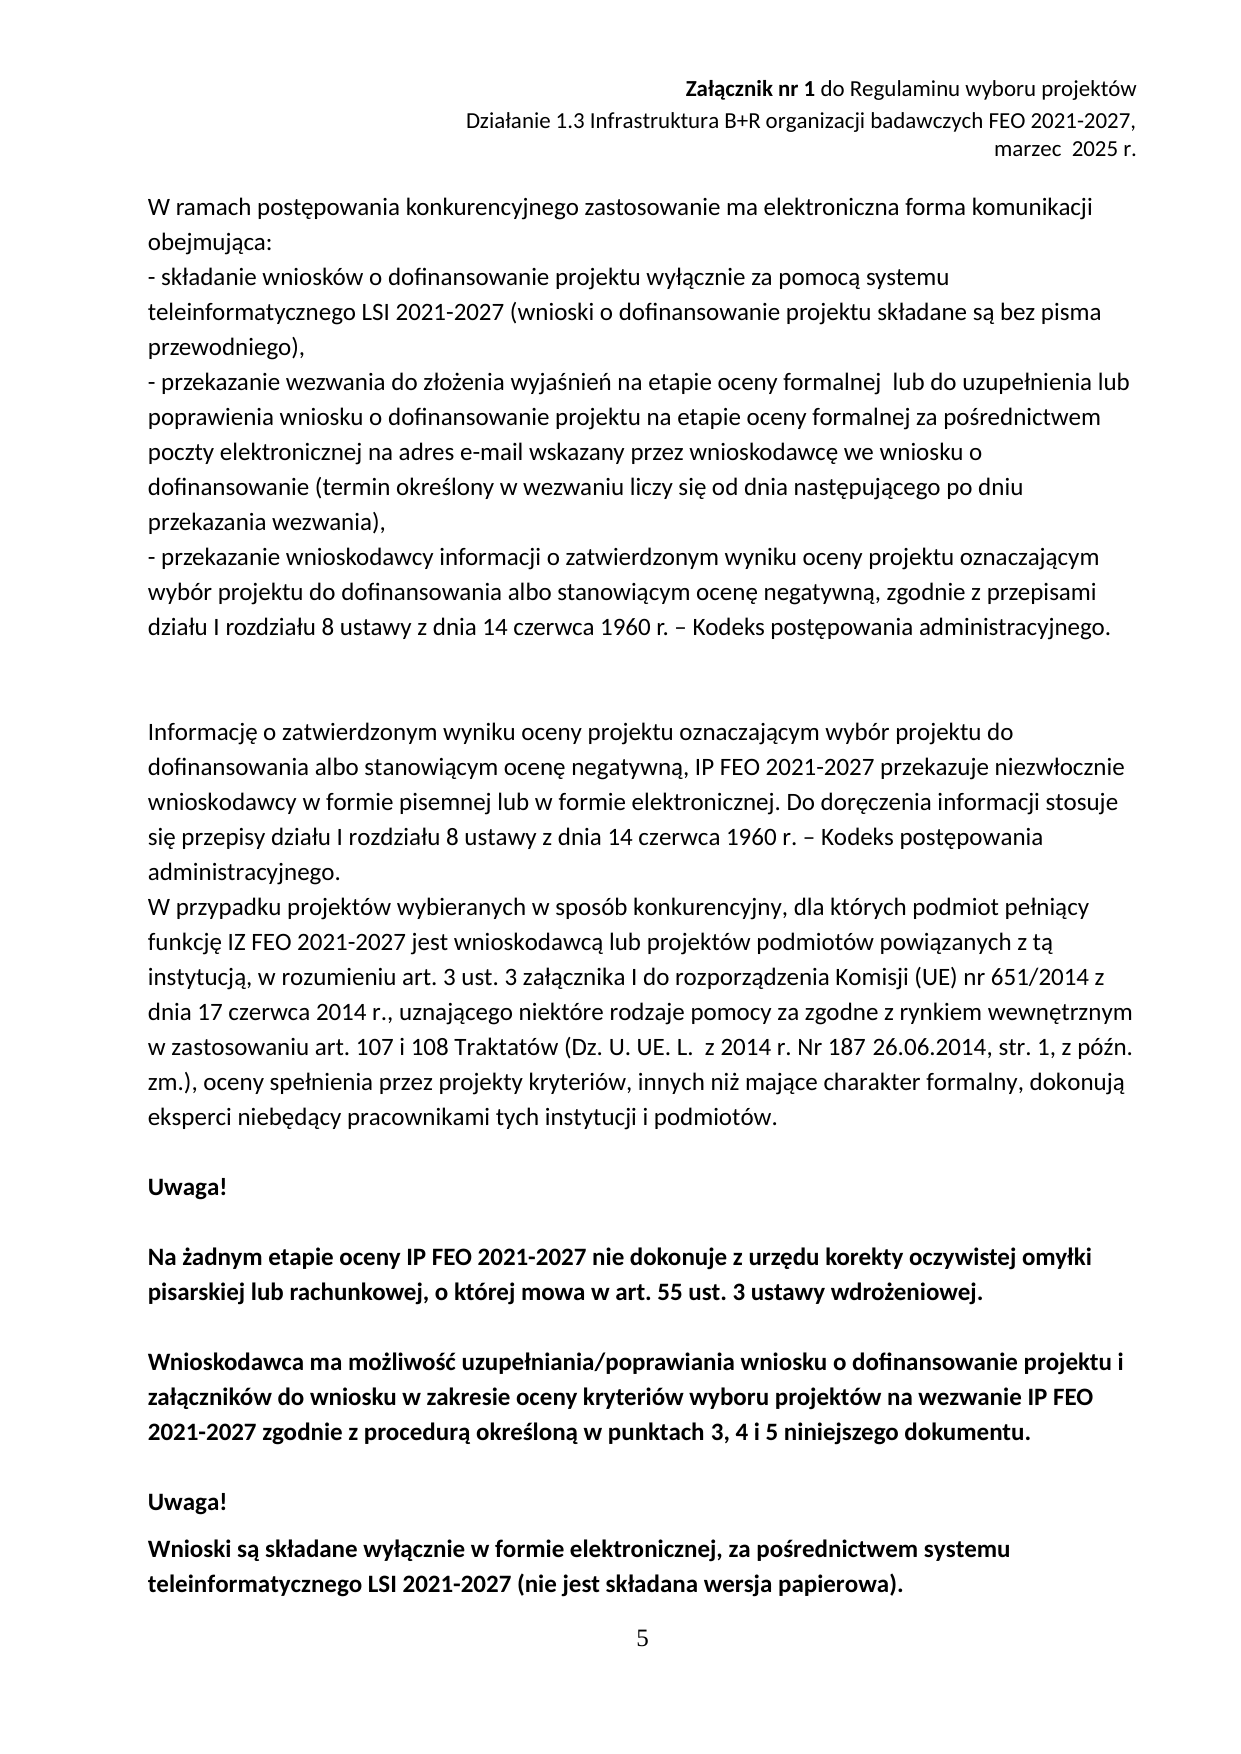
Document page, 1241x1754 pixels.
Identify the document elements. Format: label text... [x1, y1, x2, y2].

text W przypadku projektów wybieranych w sposób konkurencyjny, dla których podmiot pełniący funkcję IZ FEO 2021-2027 jest wnioskodawcą lub projektów podmiotów powiązanych z tą instytucją, w rozumieniu art. 3 ust. 3 załącznika I do rozporządzenia Komisji (UE) nr 651/2014 z dnia 17 czerwca 2014 r., uznającego niektóre rodzaje pomocy za zgodne z rynkiem wewnętrznym w zastosowaniu art. 107 i 108 Traktatów (Dz. U. UE. L. z 2014 r. Nr 187 26.06.2014, str. 1, z późn. zm.), oceny spełnienia przez projekty kryteriów, innych niż mające charakter formalny, dokonują eksperci niebędący pracownikami tych instytucji i podmiotów. [148, 891, 1137, 1131]
text Uwaga! [148, 1486, 1137, 1516]
text Uwaga! [148, 1171, 1137, 1201]
text Na żadnym etapie oceny IP FEO 2021-2027 nie dokonuje z urzędu korekty oczywistej omyłki pisarskiej lub rachunkowej, o której mowa w art. 55 ust. 3 ustawy wdrożeniowej. [148, 1241, 1137, 1306]
text - przekazanie wezwania do złożenia wyjaśnień na etapie oceny formalnej lub do uzupełnienia lub poprawienia wniosku o dofinansowanie projektu na etapie oceny formalnej za pośrednictwem poczty elektronicznej na adres e-mail wskazany przez wnioskodawcę we wniosku o dofinansowanie (termin określony w wezwaniu liczy się od dnia następującego po dniu przekazania wezwania), [148, 366, 1137, 536]
text się przepisy działu I rozdziału 8 ustawy z dnia 14 czerwca 1960 r. – Kodeks postępowania administracyjnego. [148, 821, 1137, 886]
text W ramach postępowania konkurencyjnego zastosowanie ma elektroniczna forma komunikacji obejmująca: [148, 191, 1137, 256]
text - składanie wniosków o dofinansowanie projektu wyłącznie za pomocą systemu teleinformatycznego LSI 2021-2027 (wnioski o dofinansowanie projektu składane są bez pisma przewodniego), [148, 261, 1137, 361]
text Wnioskodawca ma możliwość uzupełniania/poprawiania wniosku o dofinansowanie projektu i załączników do wniosku w zakresie oceny kryteriów wyboru projektów na wezwanie IP FEO 2021-2027 zgodnie z procedurą określoną w punktach 3, 4 i 5 niniejszego dokumentu. [148, 1346, 1137, 1446]
text Wnioski są składane wyłącznie w formie elektronicznej, za pośrednictwem systemu teleinformatycznego LSI 2021-2027 (nie jest składana wersja papierowa). [148, 1533, 1137, 1599]
text - przekazanie wnioskodawcy informacji o zatwierdzonym wyniku oceny projektu oznaczającym wybór projektu do dofinansowania albo stanowiącym ocenę negatywną, zgodnie z przepisami działu I rozdziału 8 ustawy z dnia 14 czerwca 1960 r. – Kodeks postępowania administracyjnego. [148, 541, 1137, 641]
text Informację o zatwierdzonym wyniku oceny projektu oznaczającym wybór projektu do dofinansowania albo stanowiącym ocenę negatywną, IP FEO 2021-2027 przekazuje niezwłocznie wnioskodawcy w formie pisemnej lub w formie elektronicznej. Do doręczenia informacji stosuje [148, 716, 1137, 816]
